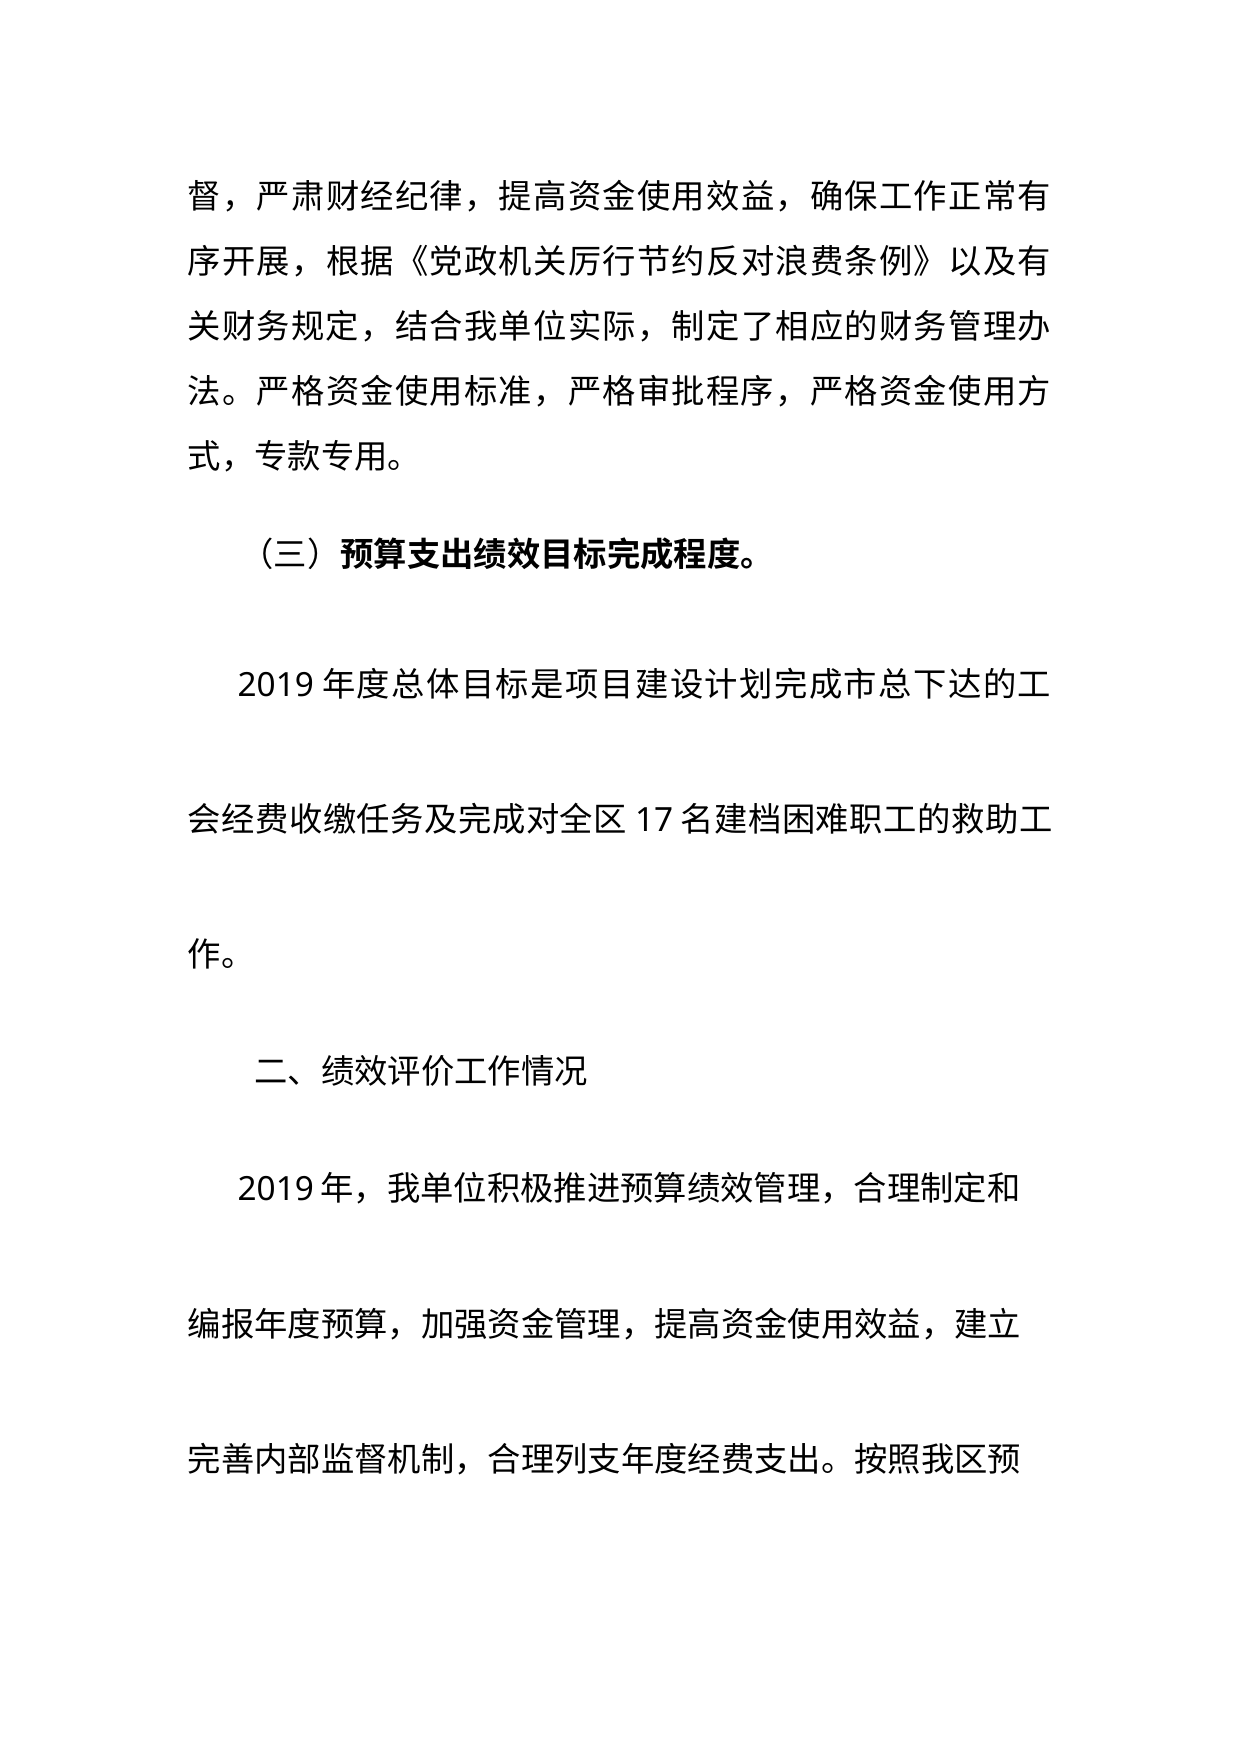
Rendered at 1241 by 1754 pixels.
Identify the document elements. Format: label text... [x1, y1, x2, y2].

list 预算支出绩效目标完成程度。 [240, 519, 1053, 584]
text 2019年度总体目标是项目建设计划完成市总下达的工会经费收缴任务及完成对全区17名建档困难职工的救助工作。 [187, 649, 1053, 985]
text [187, 162, 1053, 487]
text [187, 1154, 1053, 1489]
list 绩效评价工作情况 [187, 1037, 1053, 1102]
